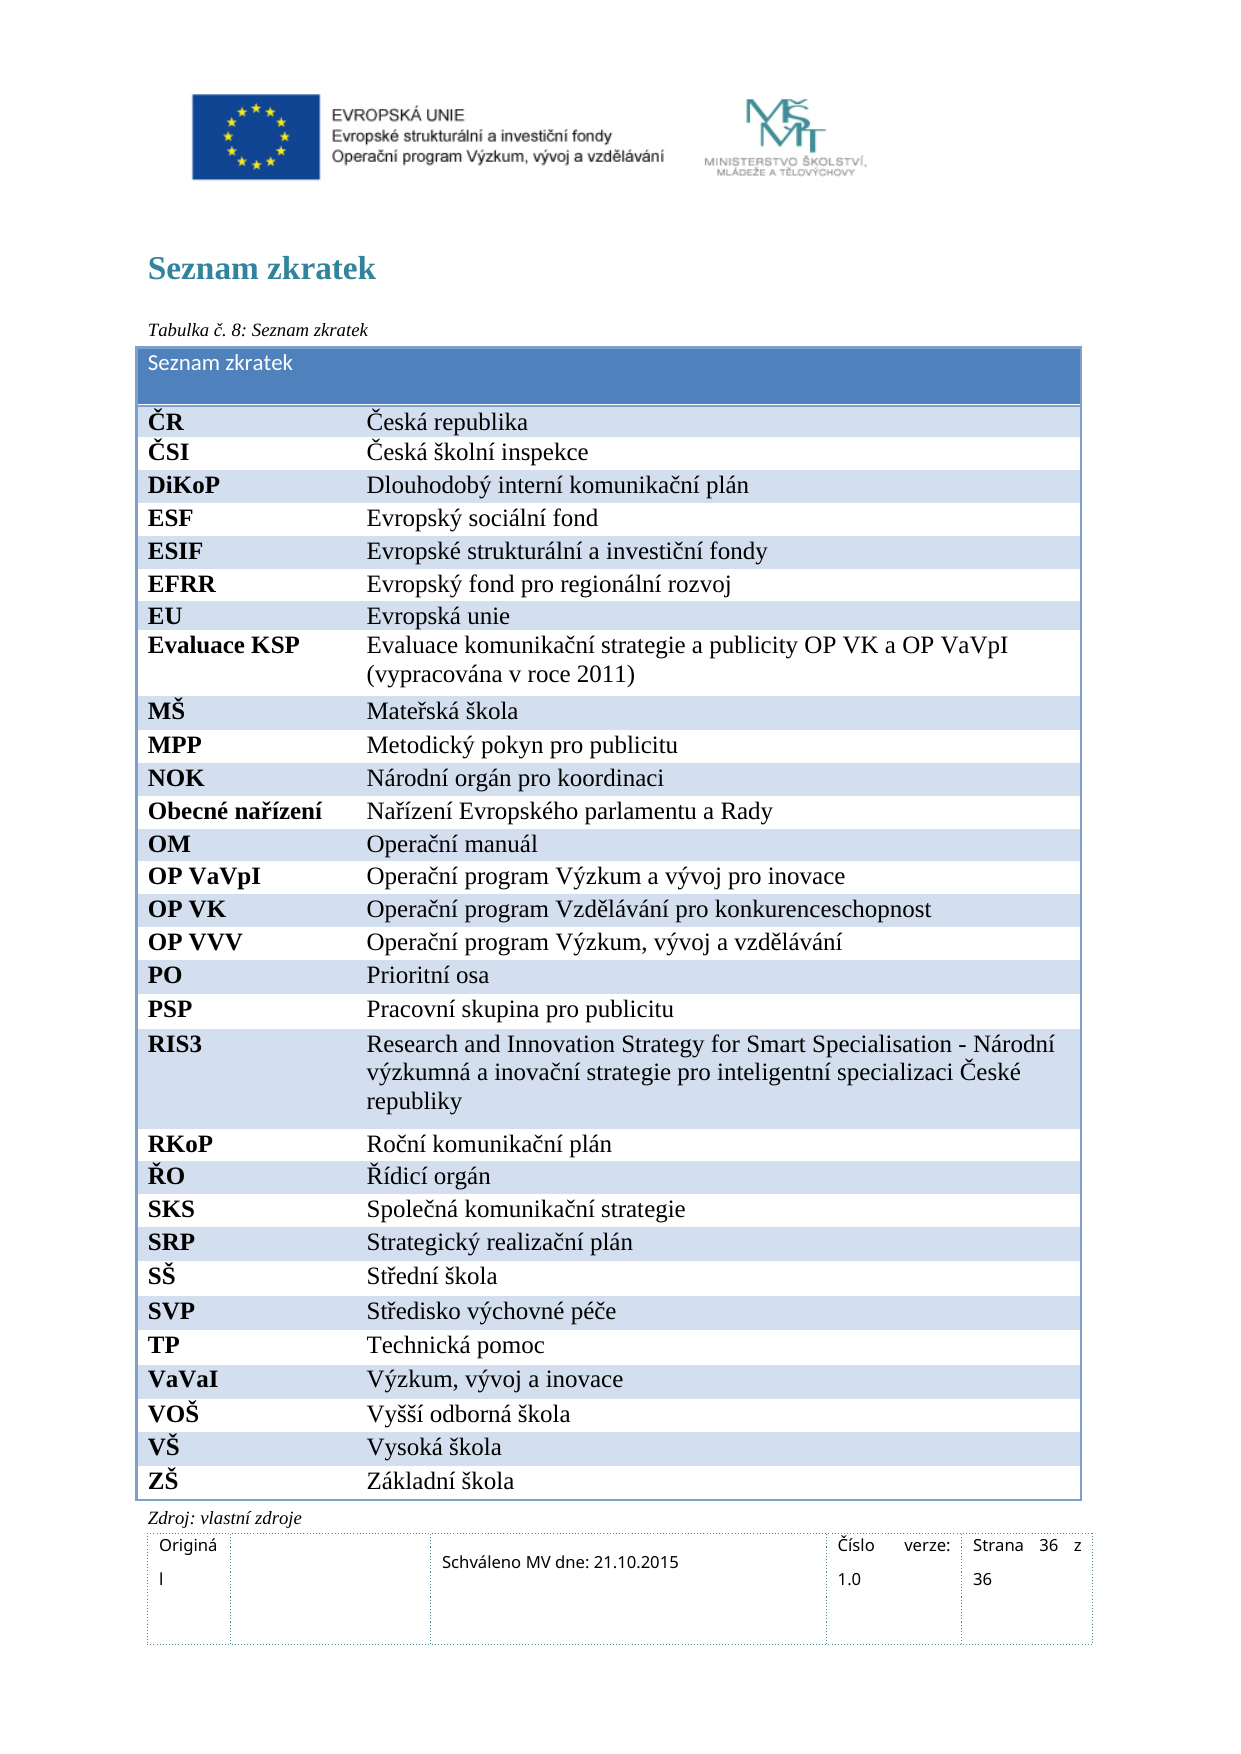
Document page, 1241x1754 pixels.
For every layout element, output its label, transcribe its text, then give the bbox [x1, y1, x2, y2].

table_cell RIS3 [138, 1029, 355, 1129]
table_cell SKS [138, 1194, 355, 1227]
table_cell Česká republika [355, 407, 1080, 437]
table_cell Evropský sociální fond [355, 503, 1080, 536]
table_cell OP VVV [138, 927, 355, 960]
table_cell SVP [138, 1296, 355, 1330]
table_cell OP VK [138, 894, 355, 927]
table_cell OP VaVpI [138, 861, 355, 894]
table_cell RKoP [138, 1129, 355, 1161]
table_header Seznam zkratek [138, 349, 1080, 404]
table_cell Evropské strukturální a investiční fondy [355, 536, 1080, 569]
table_cell Řídicí orgán [355, 1161, 1080, 1194]
table_cell Pracovní skupina pro publicitu [355, 994, 1080, 1029]
table_cell Česká školní inspekce [355, 438, 1080, 470]
table_cell TP [138, 1330, 355, 1364]
table_cell Střední škola [355, 1261, 1080, 1296]
table_cell Prioritní osa [355, 960, 1080, 994]
table_cell Metodický pokyn pro publicitu [355, 730, 1080, 763]
table_cell ŘO [138, 1161, 355, 1194]
table_cell Základní škola [355, 1466, 1080, 1499]
table_cell Středisko výchovné péče [355, 1296, 1080, 1330]
table_cell Vysoká škola [355, 1432, 1080, 1466]
table_cell Operační manuál [355, 829, 1080, 861]
text Zdroj: vlastní zdroje [148, 1507, 1092, 1529]
table_cell Evropská unie [355, 601, 1080, 630]
table_cell ZŠ [138, 1466, 355, 1499]
table_cell ESIF [138, 536, 355, 569]
table_cell MPP [138, 730, 355, 763]
subtitle Seznam zkratek [148, 249, 1092, 287]
table_cell Operační program Výzkum, vývoj a vzdělávání [355, 927, 1080, 960]
picture [147, 53, 904, 222]
table_cell Dlouhodobý interní komunikační plán [355, 470, 1080, 503]
table_cell SRP [138, 1227, 355, 1261]
table_cell Operační program Vzdělávání pro konkurenceschopnost [355, 894, 1080, 927]
table_cell Technická pomoc [355, 1330, 1080, 1364]
text Tabulka č. 8: Seznam zkratek [148, 319, 1092, 340]
table_cell ČSI [138, 438, 355, 470]
table_cell Obecné nařízení [138, 796, 355, 829]
table_cell ČR [138, 407, 355, 437]
table_cell Národní orgán pro koordinaci [355, 763, 1080, 796]
table_cell PSP [138, 994, 355, 1029]
table_cell Evropský fond pro regionální rozvoj [355, 569, 1080, 601]
table_cell DiKoP [138, 470, 355, 503]
table_cell VaVaI [138, 1365, 355, 1399]
table_cell Operační program Výzkum a vývoj pro inovace [355, 861, 1080, 894]
table_cell Vyšší odborná škola [355, 1399, 1080, 1432]
table_cell ESF [138, 503, 355, 536]
table_cell SŠ [138, 1261, 355, 1296]
table_cell NOK [138, 763, 355, 796]
table_cell OM [138, 829, 355, 861]
table_cell Evaluace KSP [138, 630, 355, 696]
table_cell EFRR [138, 569, 355, 601]
table_cell VŠ [138, 1432, 355, 1466]
table_cell Výzkum, vývoj a inovace [355, 1365, 1080, 1399]
table_cell EU [138, 601, 355, 630]
table_cell Research and Innovation Strategy for Smart Specialisation - Národní výzkumná a inovační strategie pro inteligentní specializaci České republiky [355, 1029, 1080, 1129]
table_cell Evaluace komunikační strategie a publicity OP VK a OP VaVpI (vypracována v roce 2011) [355, 630, 1080, 696]
table_cell Nařízení Evropského parlamentu a Rady [355, 796, 1080, 829]
table_cell Strategický realizační plán [355, 1227, 1080, 1261]
table_cell Mateřská škola [355, 696, 1080, 730]
table_cell Roční komunikační plán [355, 1129, 1080, 1161]
table_cell Společná komunikační strategie [355, 1194, 1080, 1227]
table_cell VOŠ [138, 1399, 355, 1432]
table_cell MŠ [138, 696, 355, 730]
table_cell PO [138, 960, 355, 994]
